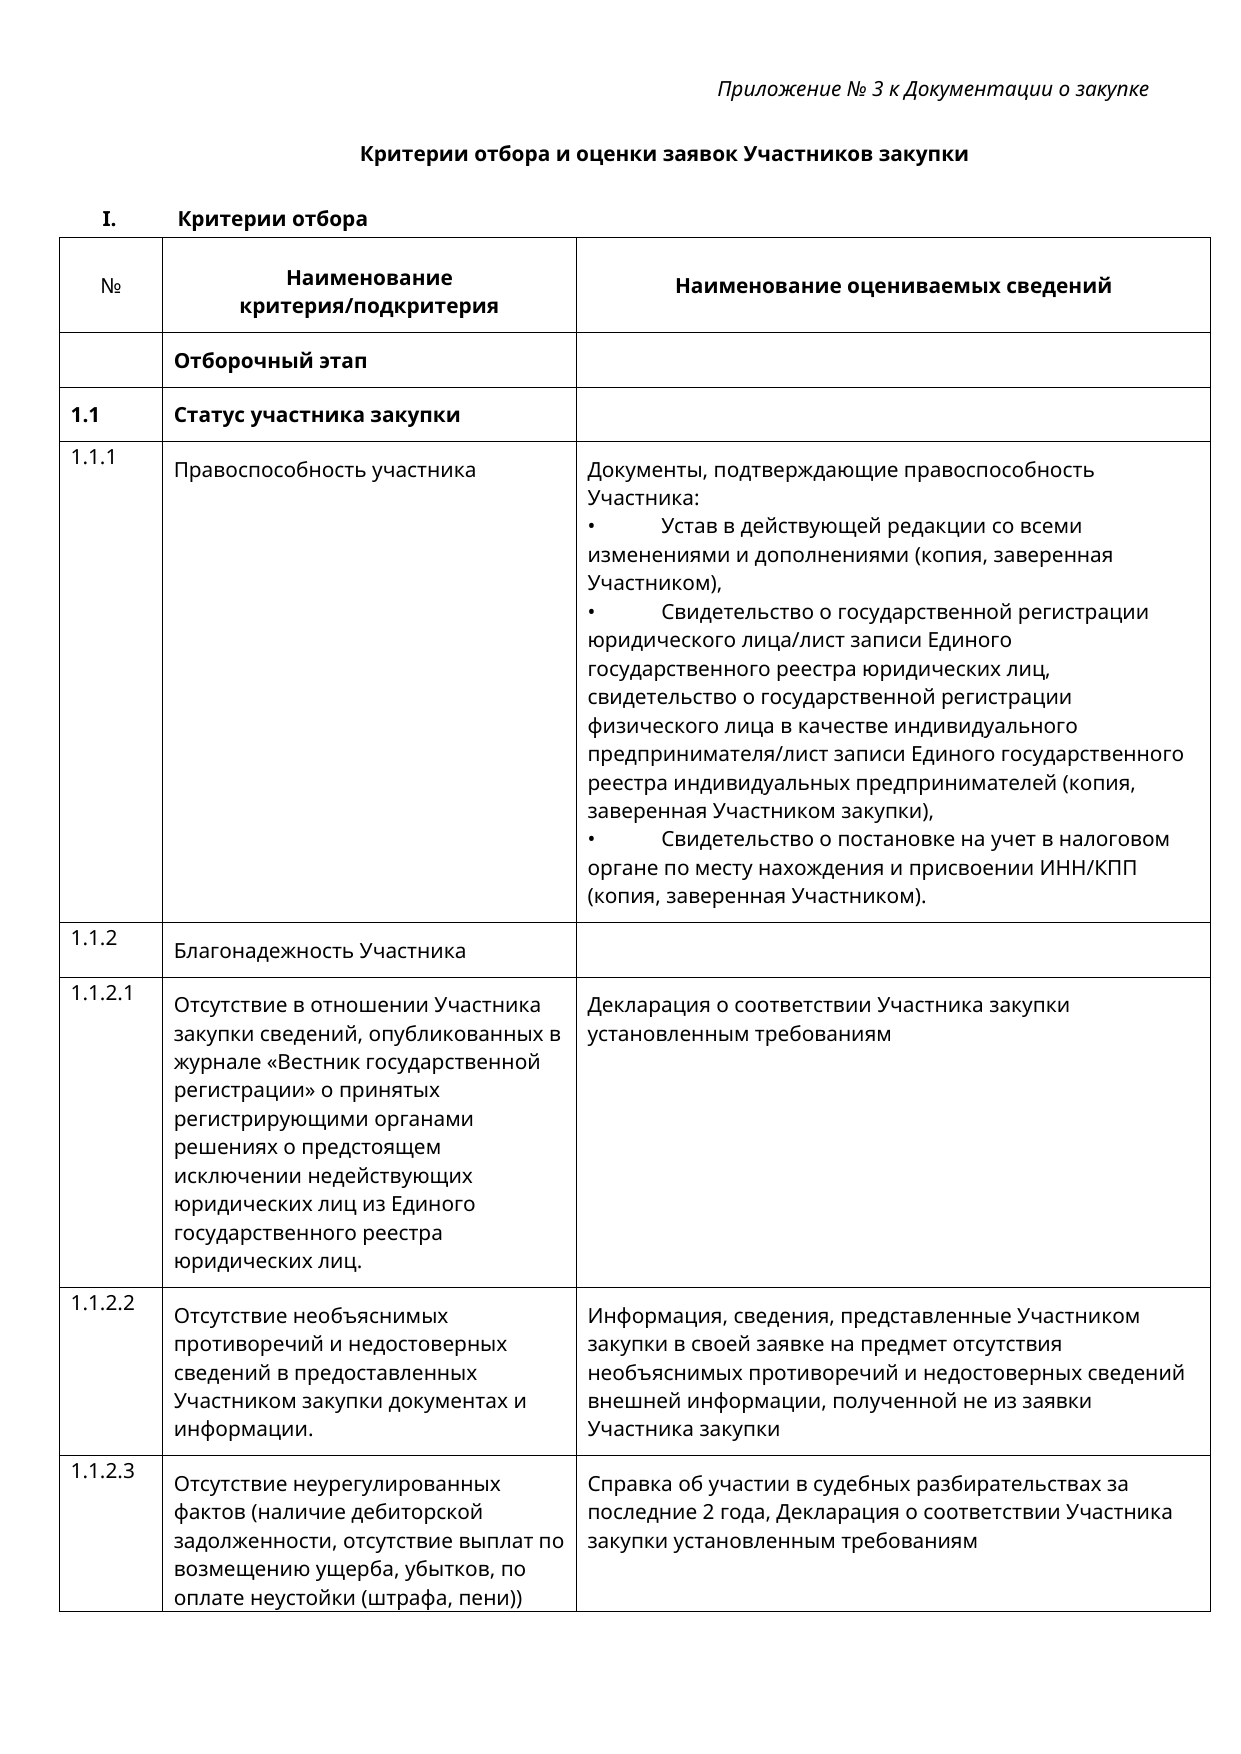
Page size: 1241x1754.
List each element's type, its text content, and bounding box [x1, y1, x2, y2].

list Критерии отбора и оценки заявок Участников закупки [177, 139, 1152, 167]
table_cell [577, 923, 1210, 977]
table_cell 1.1.2.2 [60, 1288, 162, 1455]
table_cell Информация, сведения, представленные Участником закупки в своей заявке на предмет отсутствия необъяснимых противоречий и недостоверных сведений внешней информации, полученной не из заявки Участника закупки [577, 1288, 1210, 1455]
table_cell 1.1 [60, 388, 162, 441]
table_header Наименование критерия/подкритерия [163, 238, 576, 332]
list Критерии отбора [102, 204, 1152, 233]
table_cell 1.1.1 [60, 442, 162, 922]
table_header № [60, 238, 162, 332]
table_cell 1.1.2 [60, 923, 162, 977]
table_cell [163, 1456, 576, 1611]
list Приложение № 3 к Документации о закупке [252, 74, 1152, 102]
table_cell Благонадежность Участника [163, 923, 576, 977]
table_header Наименование оцениваемых сведений [577, 238, 1210, 332]
table_cell Декларация о соответствии Участника закупки установленным требованиям [577, 978, 1210, 1287]
table_cell [577, 388, 1210, 441]
table_cell Отборочный этап [163, 333, 576, 387]
table_cell [60, 333, 162, 387]
table_cell Правоспособность участника [163, 442, 576, 922]
table_cell Статус участника закупки [163, 388, 576, 441]
table_cell 1.1.2.3 [60, 1456, 162, 1611]
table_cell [577, 1456, 1210, 1611]
table_cell Документы, подтверждающие правоспособность Участника: • Устав в действующей редакции со всеми изменениями и дополнениями (копия, заверенная Участником), • Свидетельство о государственной регистрации юридического лица/лист записи Единого государственного реестра юридических лиц, свидетельство о государственной регистрации физического лица в качестве индивидуального предпринимателя/лист записи Единого государственного реестра индивидуальных предпринимателей (копия, заверенная Участником закупки), • Свидетельство о постановке на учет в налоговом органе по месту нахождения и присвоении ИНН/КПП (копия, заверенная Участником). [577, 442, 1210, 922]
table_cell [577, 333, 1210, 387]
table_cell 1.1.2.1 [60, 978, 162, 1287]
table_cell Отсутствие в отношении Участника закупки сведений, опубликованных в журнале «Вестник государственной регистрации» о принятых регистрирующими органами решениях о предстоящем исключении недействующих юридических лиц из Единого государственного реестра юридических лиц. [163, 978, 576, 1287]
table_cell Отсутствие необъяснимых противоречий и недостоверных сведений в предоставленных Участником закупки документах и информации. [163, 1288, 576, 1455]
